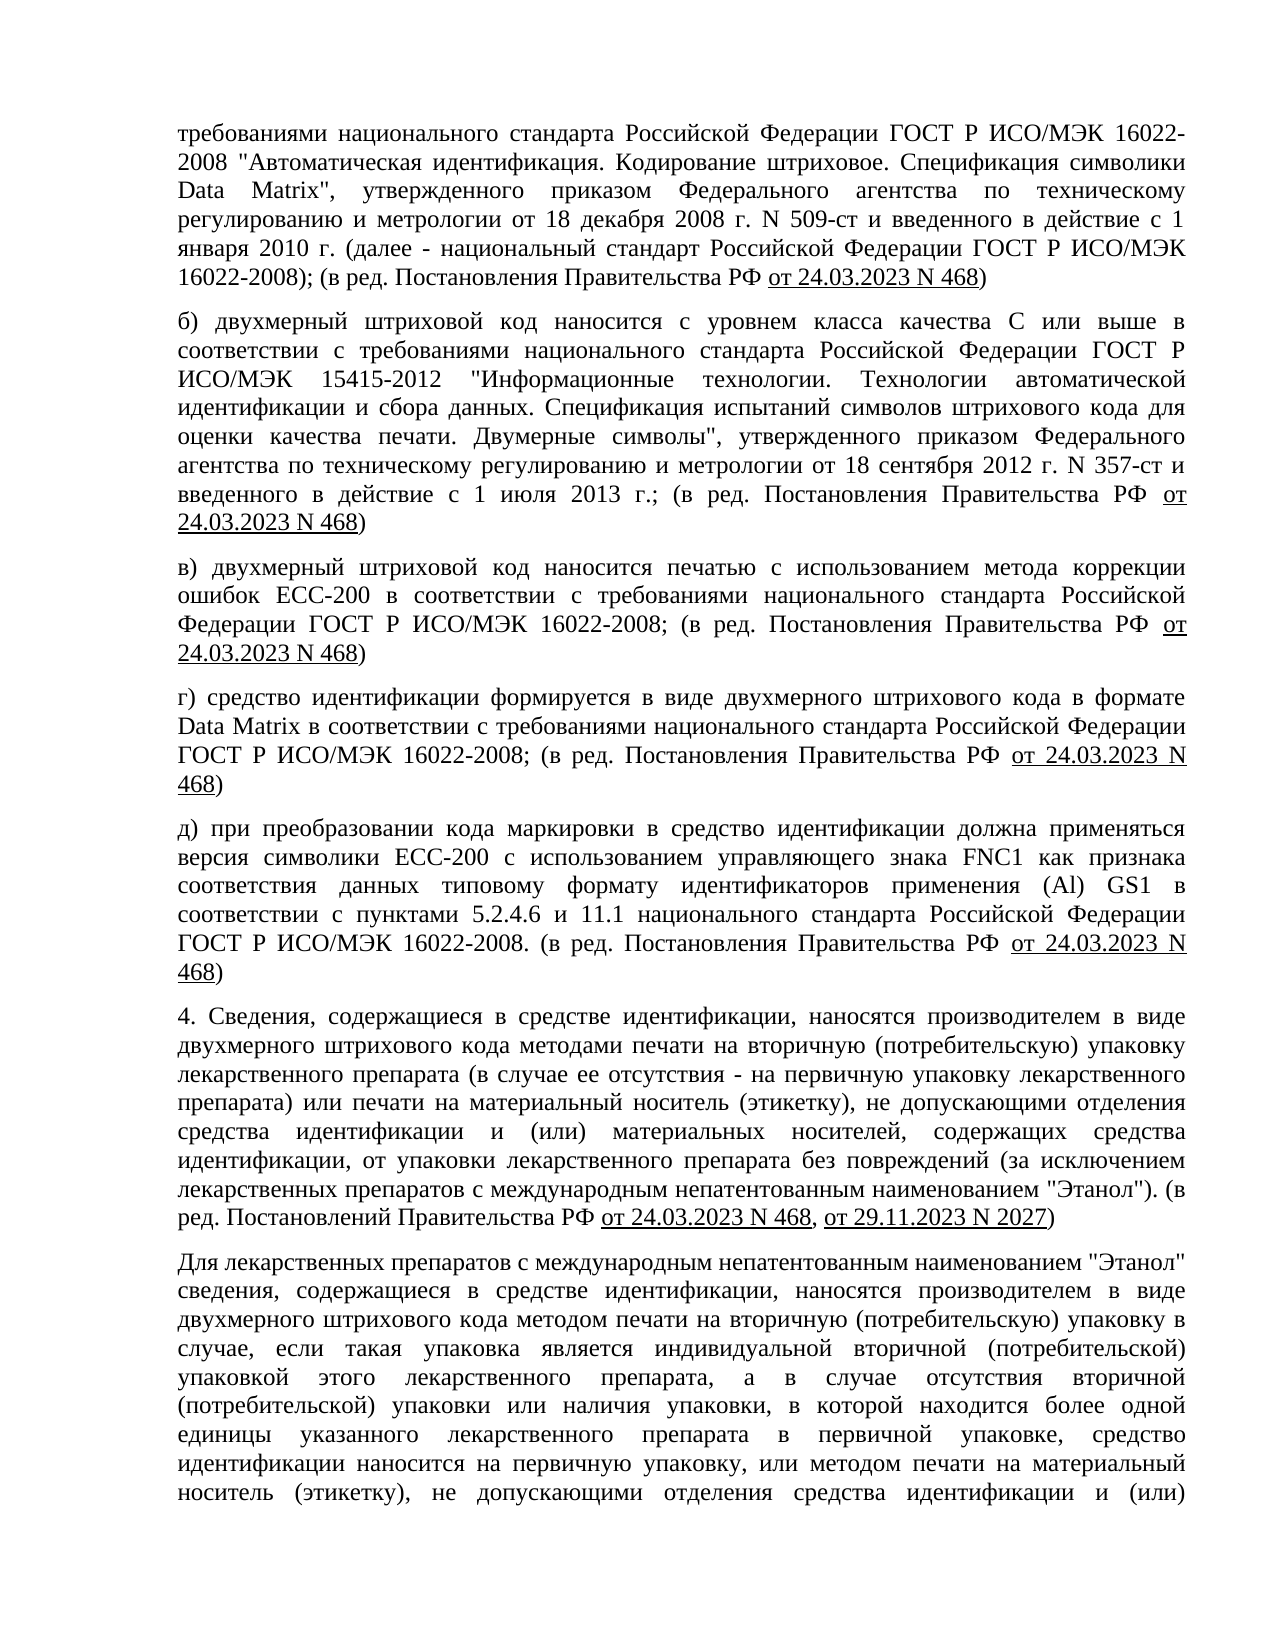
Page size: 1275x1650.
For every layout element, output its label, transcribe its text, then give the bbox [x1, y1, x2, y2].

text д) при преобразовании кода маркировки в средство идентификации должна применяться версия символики ЕСС-200 с использованием управляющего знака FNC1 как признака соответствия данных типовому формату идентификаторов применения (Al) GS1 в соответствии с пунктами 5.2.4.6 и 11.1 национального стандарта Российской Федерации ГОСТ Р ИСО/МЭК 16022-2008. (в ред. Постановления Правительства РФ от 24.03.2023 N 468) [177, 813, 1186, 986]
text б) двухмерный штриховой код наносится с уровнем класса качества C или выше в соответствии с требованиями национального стандарта Российской Федерации ГОСТ Р ИСО/МЭК 15415-2012 "Информационные технологии. Технологии автоматической идентификации и сбора данных. Спецификация испытаний символов штрихового кода для оценки качества печати. Двумерные символы", утвержденного приказом Федерального агентства по техническому регулированию и метрологии от 18 сентября 2012 г. N 357-ст и введенного в действие с 1 июля 2013 г.; (в ред. Постановления Правительства РФ от 24.03.2023 N 468) [177, 306, 1186, 536]
text 4. Сведения, содержащиеся в средстве идентификации, наносятся производителем в виде двухмерного штрихового кода методами печати на вторичную (потребительскую) упаковку лекарственного препарата (в случае ее отсутствия - на первичную упаковку лекарственного препарата) или печати на материальный носитель (этикетку), не допускающими отделения средства идентификации и (или) материальных носителей, содержащих средства идентификации, от упаковки лекарственного препарата без повреждений (за исключением лекарственных препаратов с международным непатентованным наименованием "Этанол"). (в ред. Постановлений Правительства РФ от 24.03.2023 N 468, от 29.11.2023 N 2027) [177, 1001, 1186, 1231]
text г) средство идентификации формируется в виде двухмерного штрихового кода в формате Data Matrix в соответствии с требованиями национального стандарта Российской Федерации ГОСТ Р ИСО/МЭК 16022-2008; (в ред. Постановления Правительства РФ от 24.03.2023 N 468) [177, 682, 1186, 797]
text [177, 118, 1186, 291]
text в) двухмерный штриховой код наносится печатью с использованием метода коррекции ошибок ЕСС-200 в соответствии с требованиями национального стандарта Российской Федерации ГОСТ Р ИСО/МЭК 16022-2008; (в ред. Постановления Правительства РФ от 24.03.2023 N 468) [177, 552, 1186, 667]
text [177, 1247, 1186, 1506]
